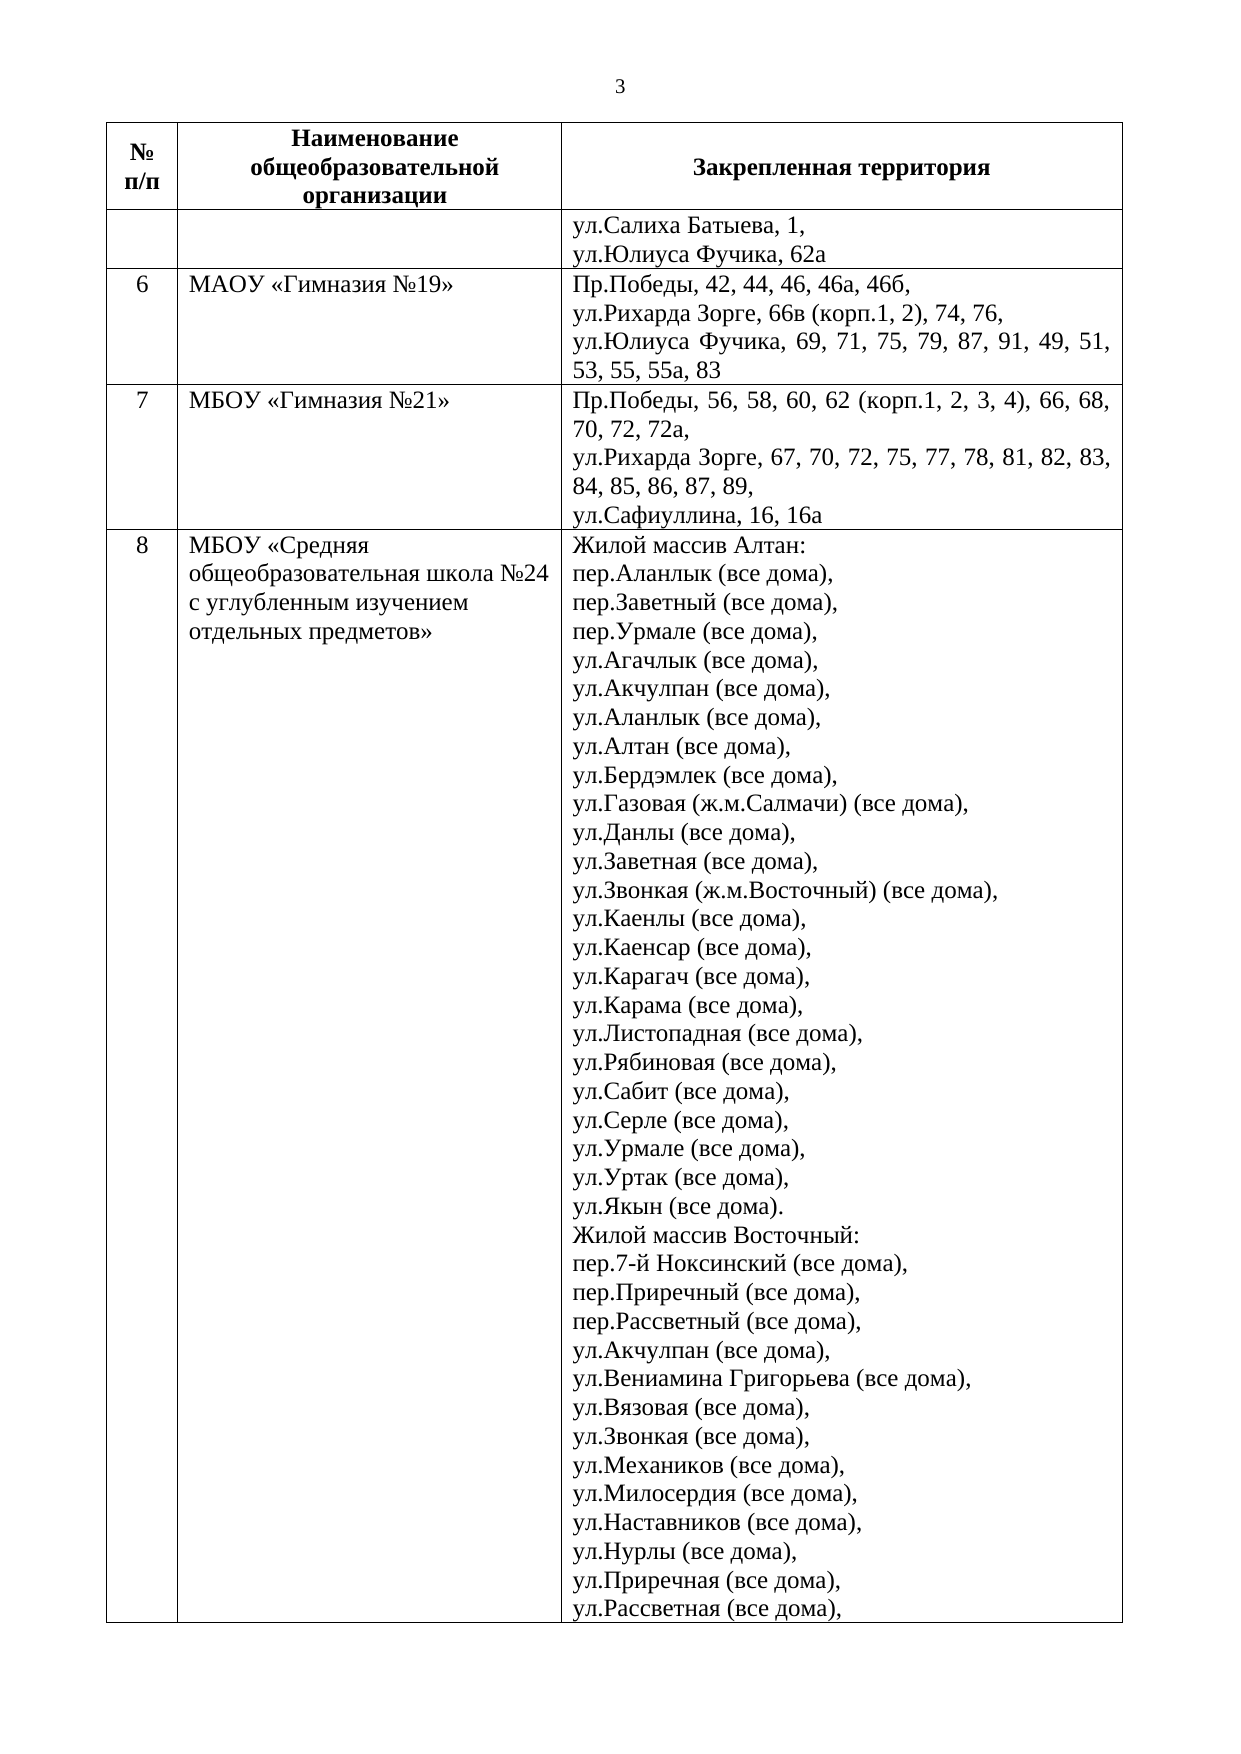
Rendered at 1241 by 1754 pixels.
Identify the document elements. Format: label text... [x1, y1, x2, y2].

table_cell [562, 210, 1122, 268]
table_cell Пр.Победы, 56, 58, 60, 62 (корп.1, 2, 3, 4), 66, 68, 70, 72, 72а, ул.Рихарда Зорге, 67, 70, 72, 75, 77, 78, 81, 82, 83, 84, 85, 86, 87, 89, ул.Сафиуллина, 16, 16а [562, 385, 1122, 529]
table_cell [178, 530, 561, 1622]
table_cell 6 [107, 269, 177, 384]
table_cell МБОУ «Гимназия №21» [178, 385, 561, 529]
table_header Закрепленная территория [562, 123, 1122, 209]
table_cell 7 [107, 385, 177, 529]
table_header № п/п [107, 123, 177, 209]
table_cell 8 [107, 530, 177, 1622]
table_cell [562, 530, 1122, 1622]
table_header Наименование общеобразовательной организации [178, 123, 561, 209]
table_cell 5 [107, 210, 177, 268]
table_cell МАОУ «Гимназия №19» [178, 269, 561, 384]
table_cell Пр.Победы, 42, 44, 46, 46а, 46б, ул.Рихарда Зорге, 66в (корп.1, 2), 74, 76, ул.Юлиуса Фучика, 69, 71, 75, 79, 87, 91, 49, 51, 53, 55, 55а, 83 [562, 269, 1122, 384]
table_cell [178, 210, 561, 268]
